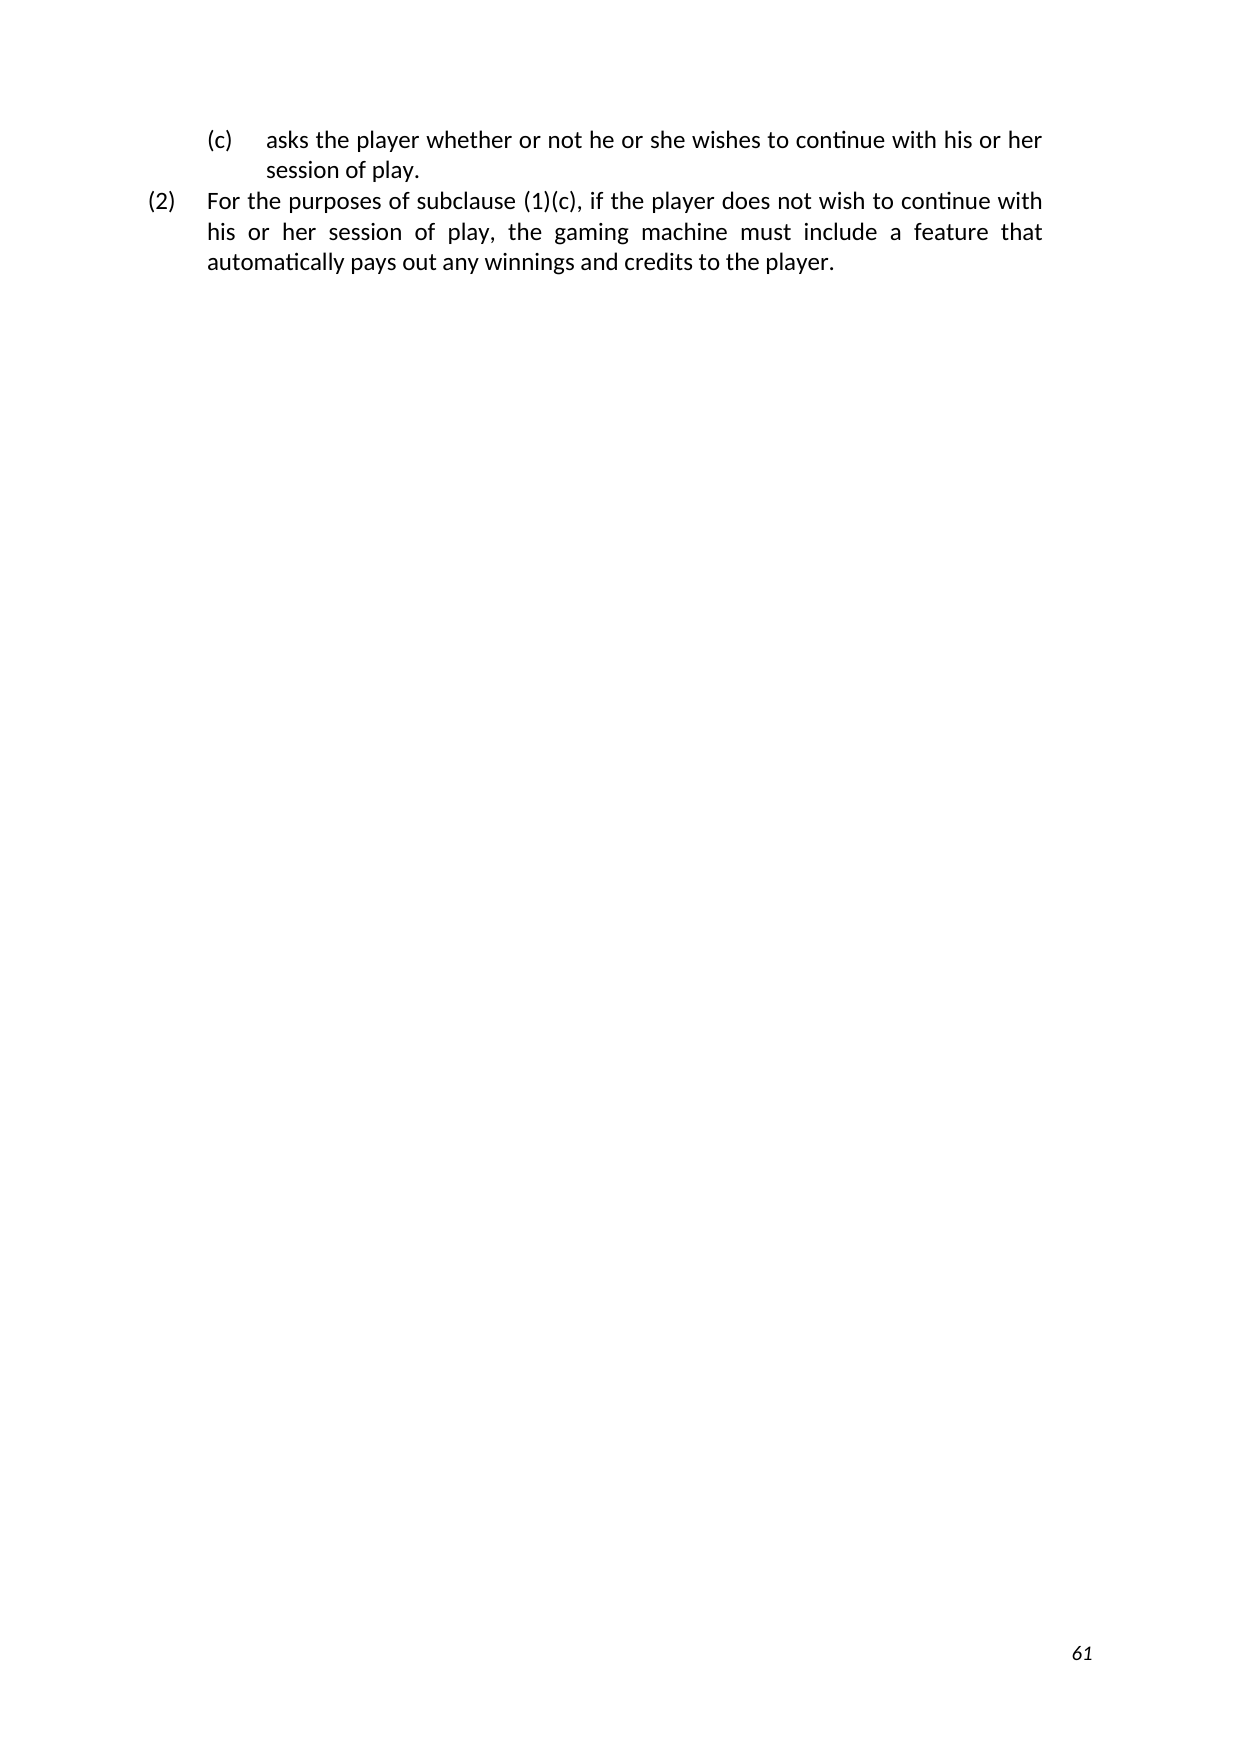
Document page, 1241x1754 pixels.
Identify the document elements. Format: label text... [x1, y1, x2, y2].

text (2) For the purposes of subclause (1)(c), if the player does not wish to continue with his or her session of play, the gaming machine must include a feature that automatically pays out any winnings and credits to the player. [148, 185, 1044, 277]
text (c) asks the player whether or not he or she wishes to continue with his or her session of play. [207, 124, 1044, 185]
